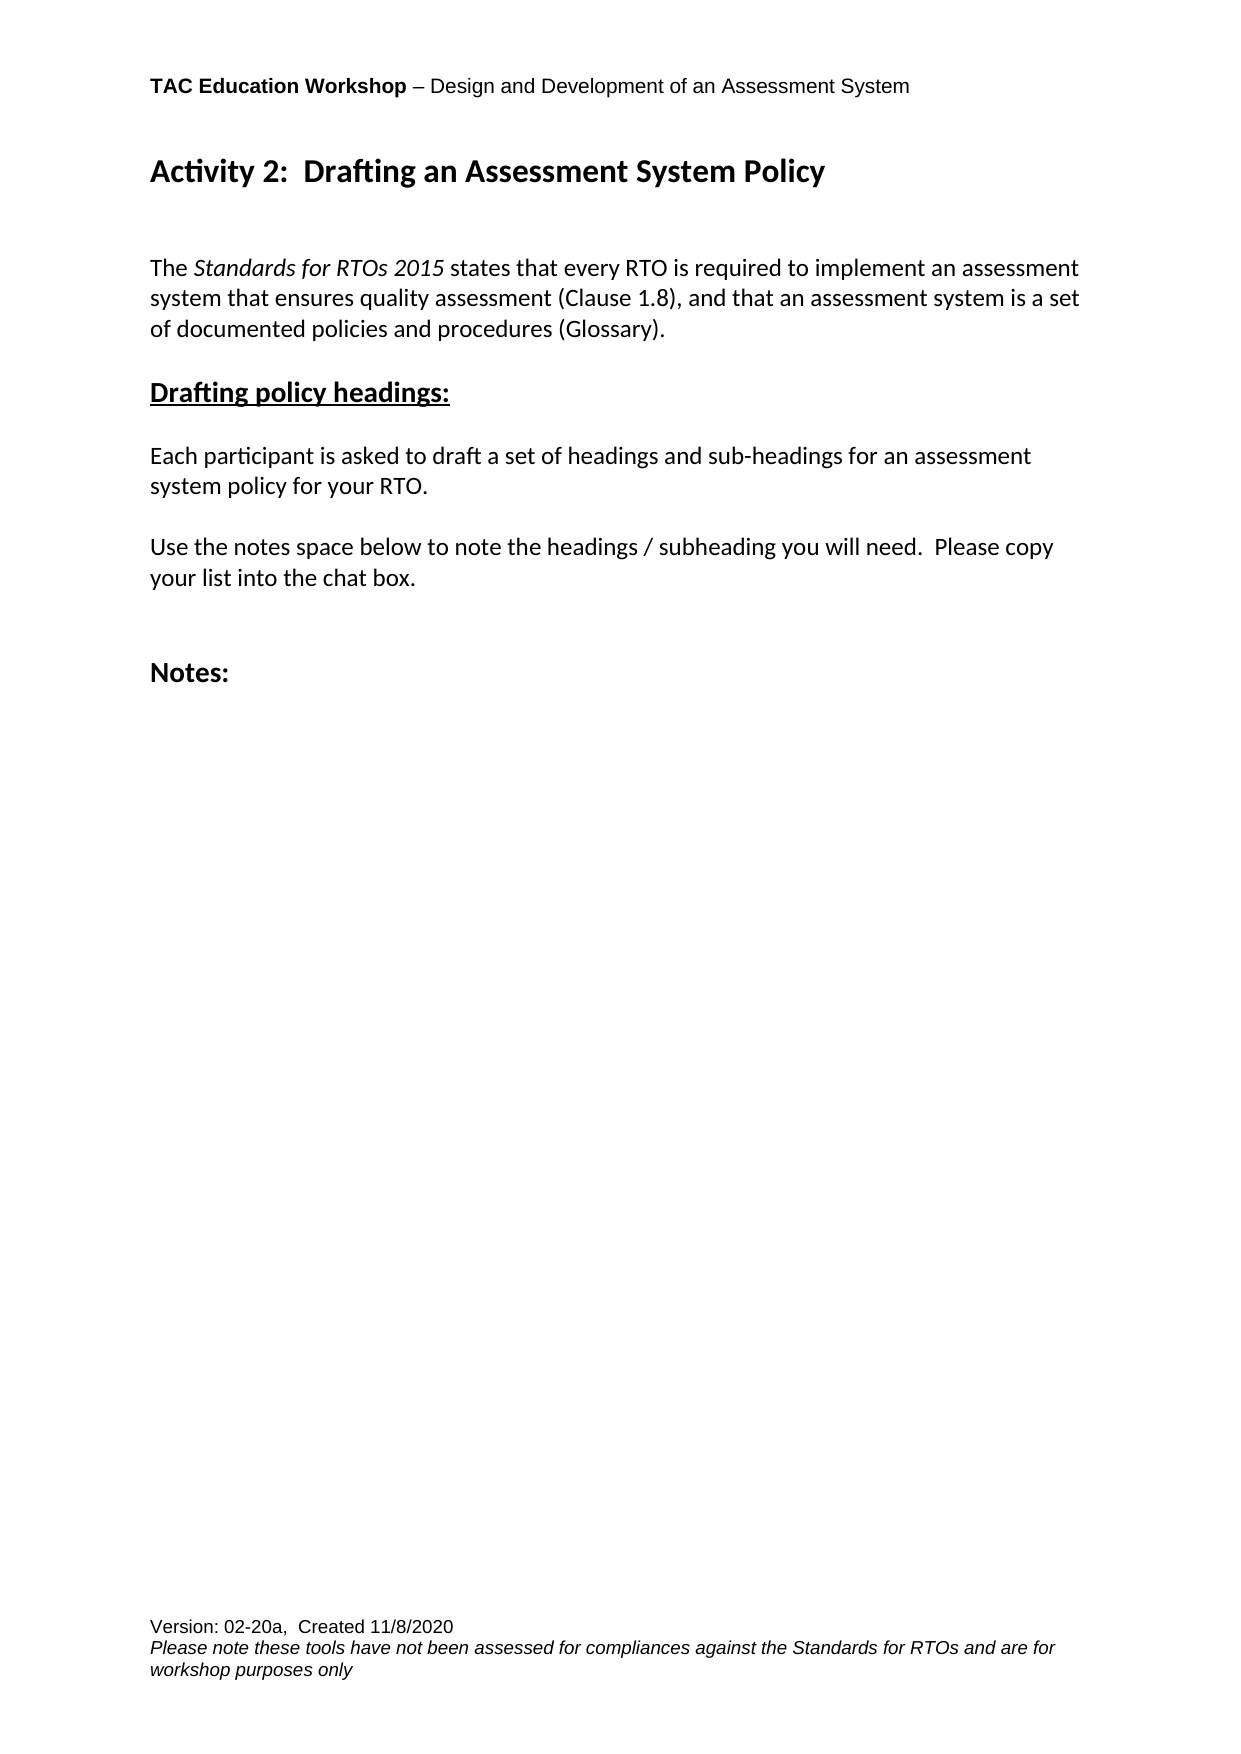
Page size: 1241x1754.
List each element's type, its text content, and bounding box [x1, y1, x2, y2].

text Drafting policy headings: [150, 374, 1090, 409]
text Notes: [150, 654, 1090, 689]
text Activity 2: Drafting an Assessment System Policy [150, 150, 1090, 191]
text Each participant is asked to draft a set of headings and sub-headings for an assessment system policy for your RTO. [150, 440, 1090, 501]
text The Standards for RTOs 2015 states that every RTO is required to implement an assessment system that ensures quality assessment (Clause 1.8), and that an assessment system is a set of documented policies and procedures (Glossary). [150, 252, 1090, 343]
text Use the notes space below to note the headings / subheading you will need. Please copy your list into the chat box. [150, 532, 1090, 593]
